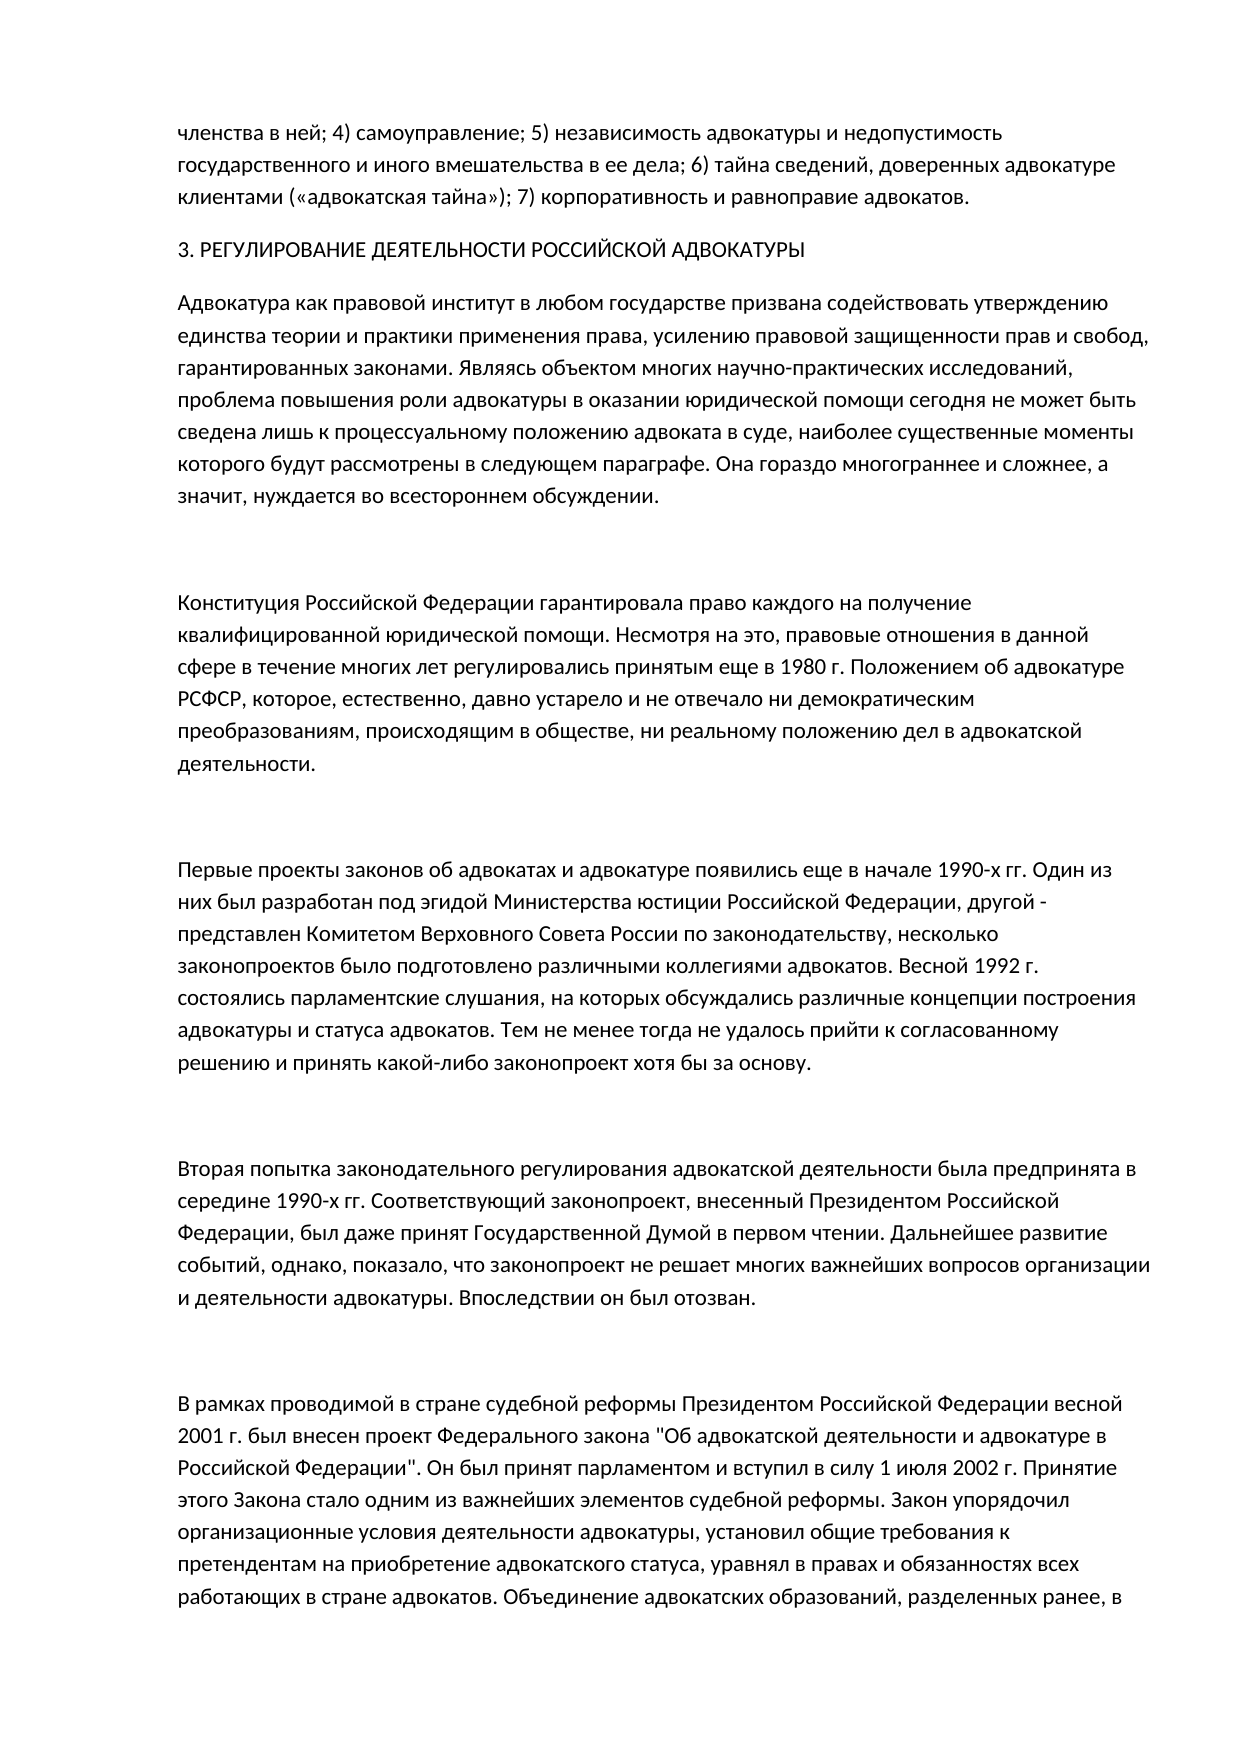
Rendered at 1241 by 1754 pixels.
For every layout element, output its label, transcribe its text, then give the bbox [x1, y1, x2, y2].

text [177, 118, 1152, 211]
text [177, 1389, 1152, 1610]
text Вторая попытка законодательного регулирования адвокатской деятельности была предпринята в середине 1990-х гг. Соответствующий законопроект, внесенный Президентом Российской Федерации, был даже принят Государственной Думой в первом чтении. Дальнейшее развитие событий, однако, показало, что законопроект не решает многих важнейших вопросов организации и деятельности адвокатуры. Впоследствии он был отозван. [177, 1154, 1152, 1311]
text 3. РЕГУЛИРОВАНИЕ ДЕЯТЕЛЬНОСТИ РОССИЙСКОЙ АДВОКАТУРЫ [177, 236, 1152, 263]
text Конституция Российской Федерации гарантировала право каждого на получение квалифицированной юридической помощи. Несмотря на это, правовые отношения в данной сфере в течение многих лет регулировались принятым еще в 1980 г. Положением об адвокатуре РСФСР, которое, естественно, давно устарело и не отвечало ни демократическим преобразованиям, происходящим в обществе, ни реальному положению дел в адвокатской деятельности. [177, 588, 1152, 777]
text Адвокатура как правовой институт в любом государстве призвана содействовать утверждению единства теории и практики применения права, усилению правовой защищенности прав и свобод, гарантированных законами. Являясь объектом многих научно-практических исследований, проблема повышения роли адвокатуры в оказании юридической помощи сегодня не может быть сведена лишь к процессуальному положению адвоката в суде, наиболее существенные моменты которого будут рассмотрены в следующем параграфе. Она гораздо многограннее и сложнее, а значит, нуждается во всестороннем обсуждении. [177, 288, 1152, 510]
text Первые проекты законов об адвокатах и адвокатуре появились еще в начале 1990-х гг. Один из них был разработан под эгидой Министерства юстиции Российской Федерации, другой - представлен Комитетом Верховного Совета России по законодательству, несколько законопроектов было подготовлено различными коллегиями адвокатов. Весной 1992 г. состоялись парламентские слушания, на которых обсуждались различные концепции построения адвокатуры и статуса адвокатов. Тем не менее тогда не удалось прийти к согласованному решению и принять какой-либо законопроект хотя бы за основу. [177, 855, 1152, 1076]
